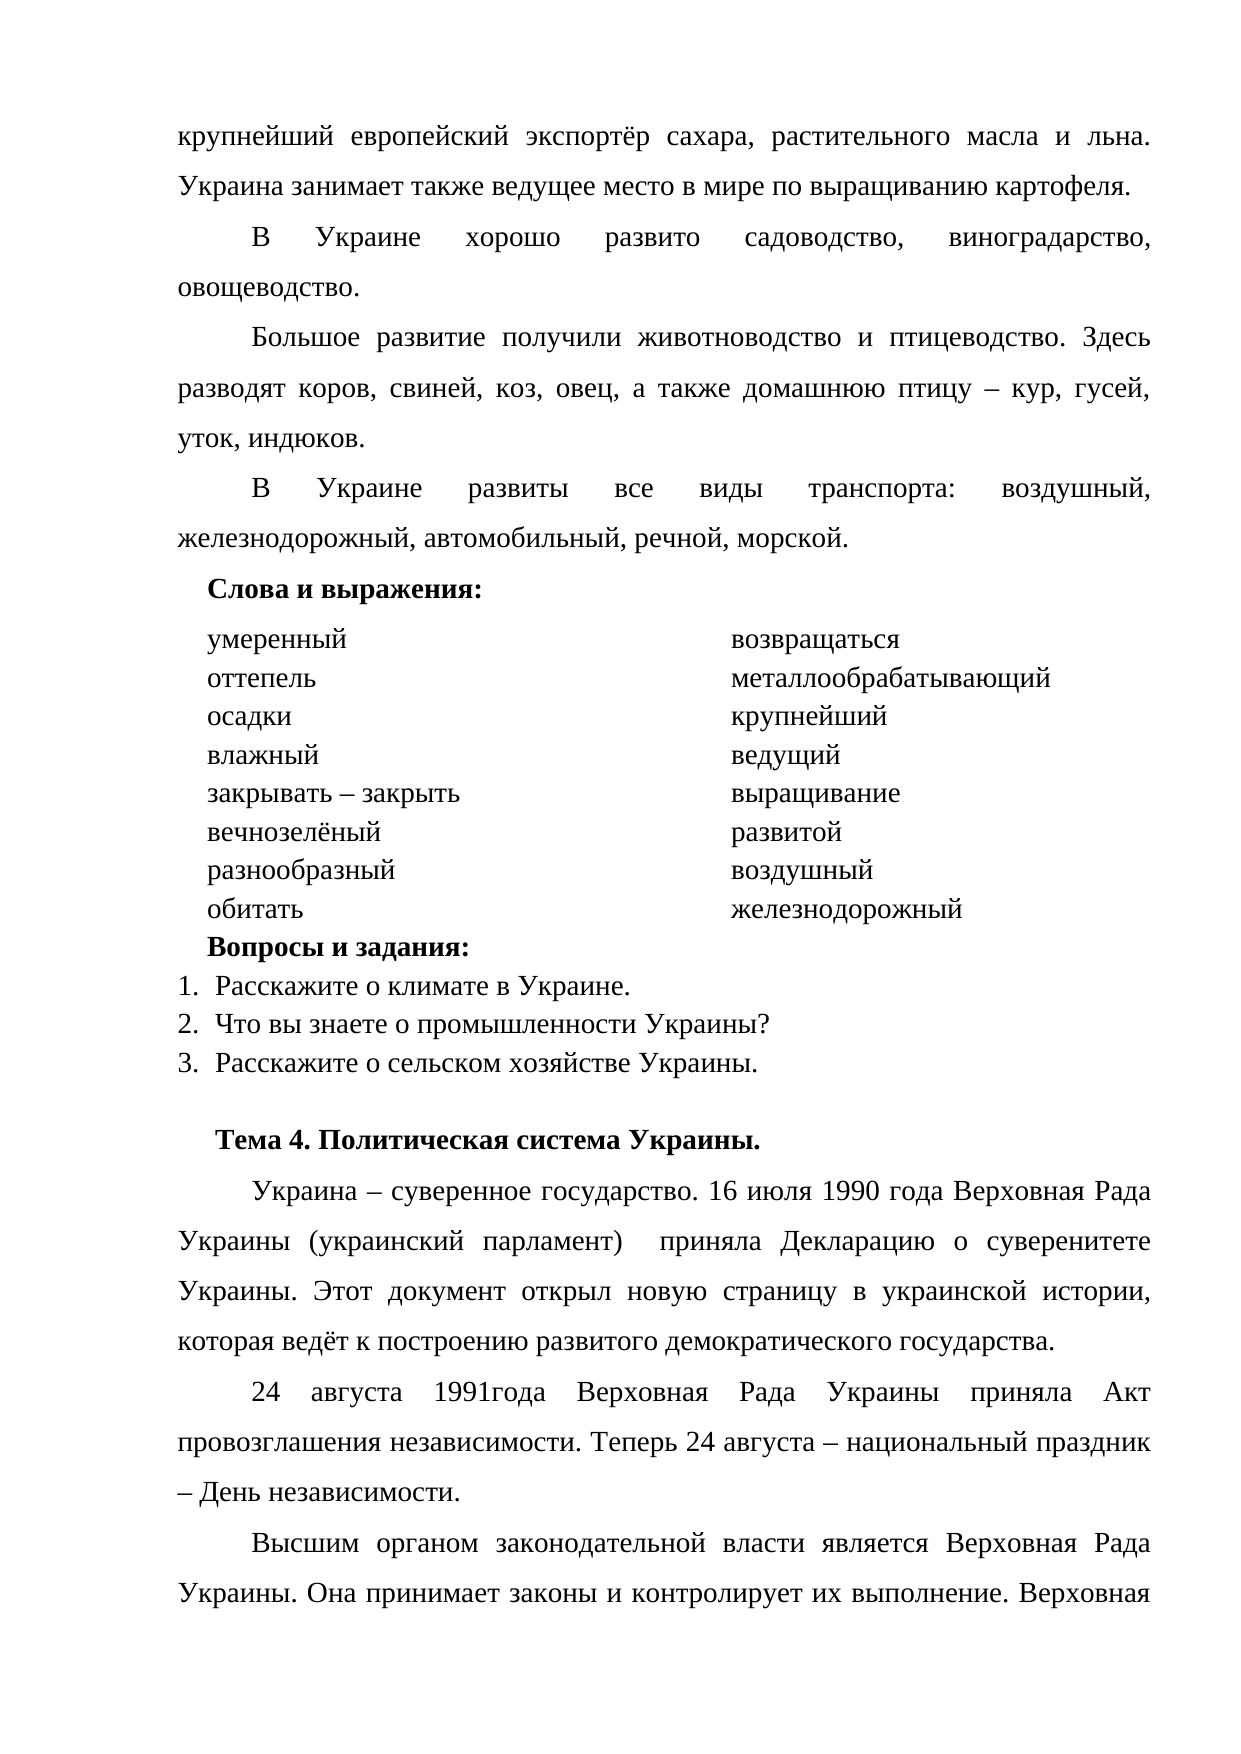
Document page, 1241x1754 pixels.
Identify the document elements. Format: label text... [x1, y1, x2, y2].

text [177, 1525, 1152, 1609]
text В Украине развиты все виды транспорта: воздушный, железнодорожный, автомобильный, речной, морской. [177, 470, 1152, 554]
text умеренный [177, 621, 627, 655]
list Что вы знаете о промышленности Украины? [177, 1007, 1152, 1040]
text В Украине хорошо развито садоводство, виноградарство, овощеводство. [177, 219, 1152, 303]
text металлообрабатывающий [701, 660, 1152, 693]
list Расскажите о сельском хозяйстве Украины. [177, 1045, 1152, 1079]
text ведущий [701, 737, 1152, 770]
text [177, 118, 1152, 202]
text воздушный [701, 852, 1152, 886]
text обитать [177, 891, 627, 924]
list Расскажите о климате в Украине. [177, 968, 1152, 1002]
text осадки [177, 698, 627, 732]
text Украина – суверенное государство. 16 июля 1990 года Верховная Рада Украины (украинский парламент) приняла Декларацию о суверенитете Украины. Этот документ открыл новую страницу в украинской истории, которая ведёт к построению развитого демократического государства. [177, 1173, 1152, 1357]
text оттепель [177, 660, 627, 693]
text вечнозелёный [177, 814, 627, 847]
text выращивание [701, 775, 1152, 809]
text возвращаться [701, 621, 1152, 655]
text 24 августа 1991года Верховная Рада Украины приняла Акт провозглашения независимости. Теперь 24 августа – национальный праздник – День независимости. [177, 1374, 1152, 1508]
text железнодорожный [701, 891, 1152, 924]
text закрывать – закрыть [177, 775, 627, 809]
text Большое развитие получили животноводство и птицеводство. Здесь разводят коров, свиней, коз, овец, а также домашнюю птицу – кур, гусей, уток, индюков. [177, 319, 1152, 453]
text разнообразный [177, 852, 627, 886]
text влажный [177, 737, 627, 770]
text Слова и выражения: [177, 571, 1152, 604]
text развитой [701, 814, 1152, 847]
text крупнейший [701, 698, 1152, 732]
text Вопросы и задания: [177, 929, 1152, 963]
text Тема 4. Политическая система Украины. [215, 1122, 1152, 1156]
